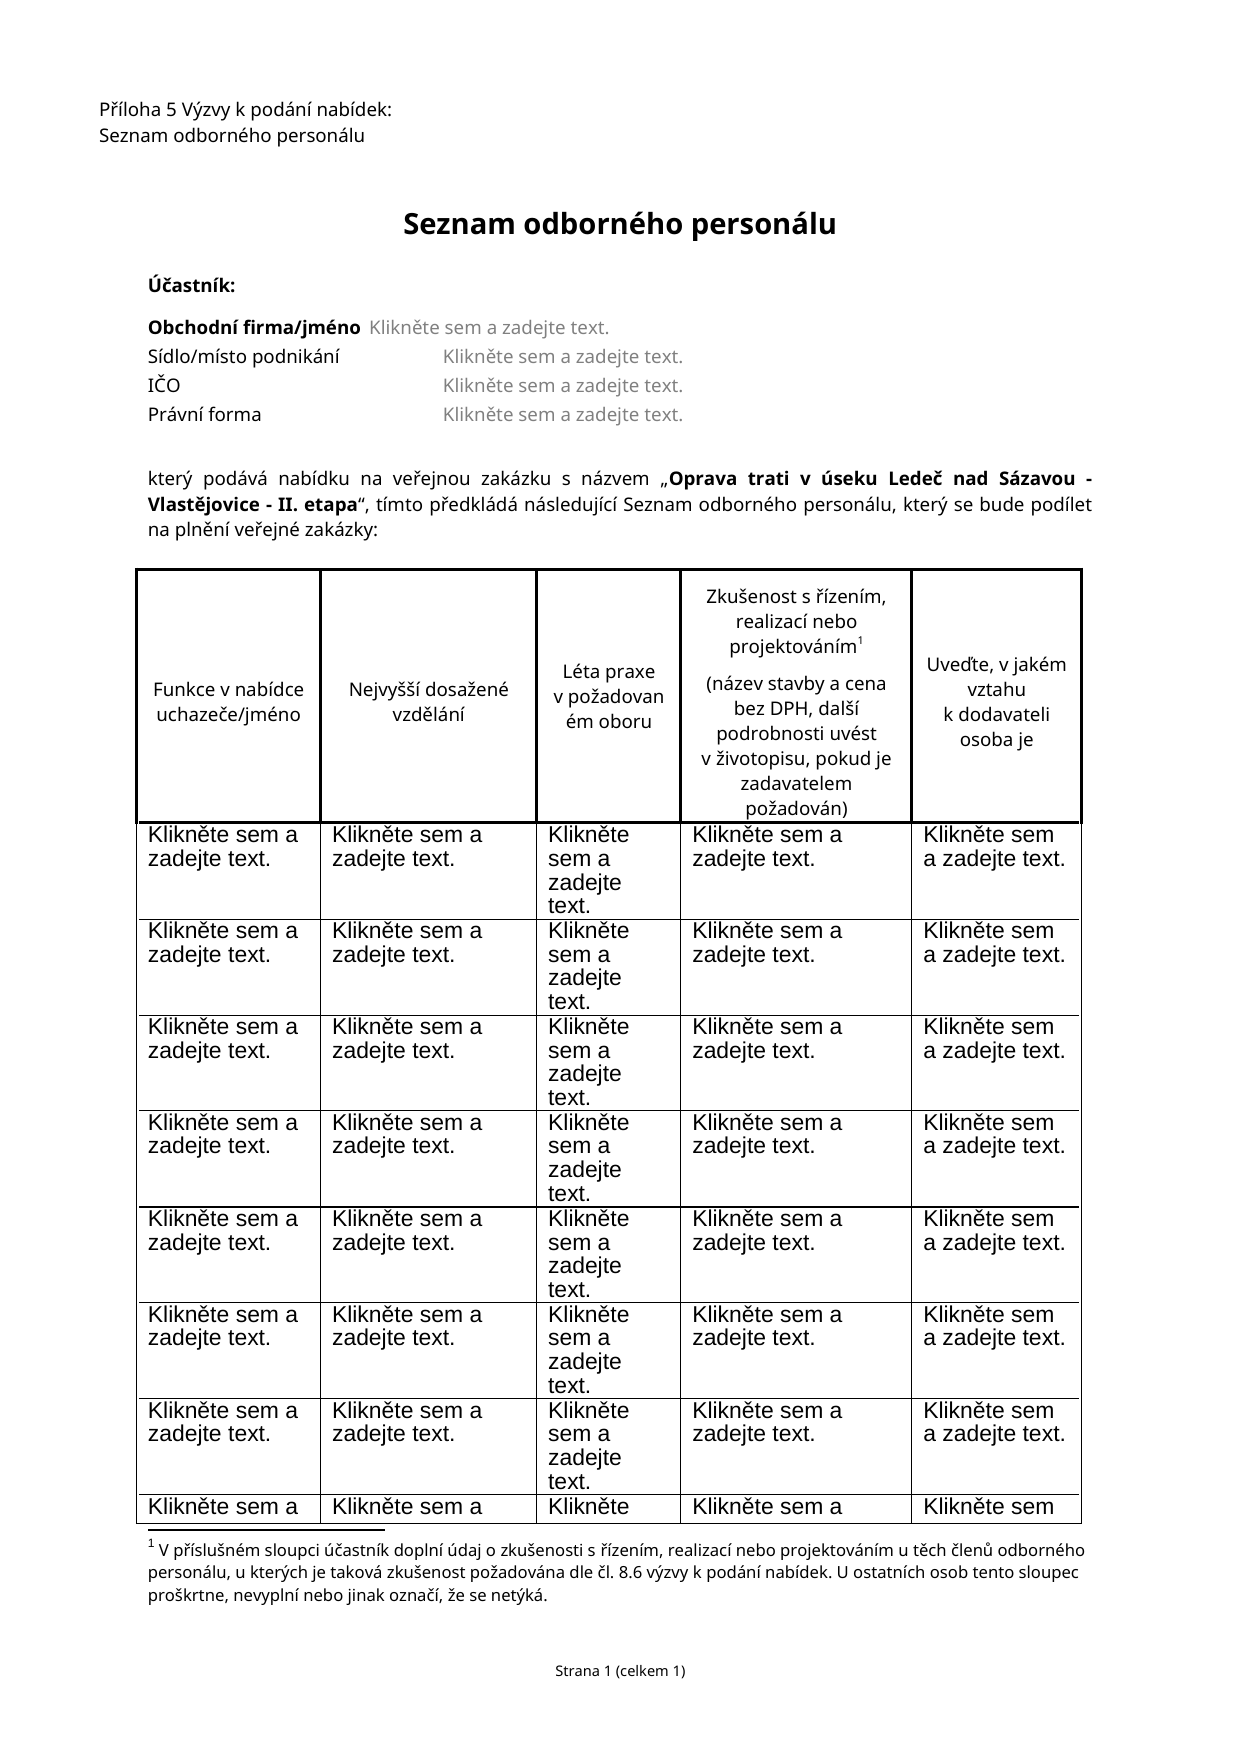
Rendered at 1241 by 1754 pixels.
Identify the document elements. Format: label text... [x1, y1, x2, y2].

text Účastník: [148, 268, 1093, 299]
text Obchodní firma/jméno [148, 311, 1093, 340]
text Právní forma [148, 398, 1093, 427]
text Sídlo/místo podnikání [148, 340, 1093, 369]
title Seznam odborného personálu [148, 203, 1093, 243]
table_header Nejvyšší dosažené vzdělání [322, 571, 535, 821]
text který podává nabídku na veřejnou zakázku s názvem „Oprava trati v úseku Ledeč nad Sázavou - Vlastějovice - II. etapa“, tímto předkládá následující Seznam odborného personálu, který se bude podílet na plnění veřejné zakázky: [148, 465, 1093, 542]
table_header Uveďte, v jakém vztahu k dodavateli osoba je [913, 571, 1080, 821]
table_header Léta praxe v požadovaném oboru [538, 571, 679, 821]
table_header Funkce v nabídce uchazeče/jméno [138, 571, 319, 821]
text IČO [148, 369, 1093, 398]
table_header Zkušenost s řízením, realizací nebo projektováním (název stavby a cena bez DPH, další podrobnosti uvést v životopisu, pokud je zadavatelem požadován) [682, 571, 910, 821]
